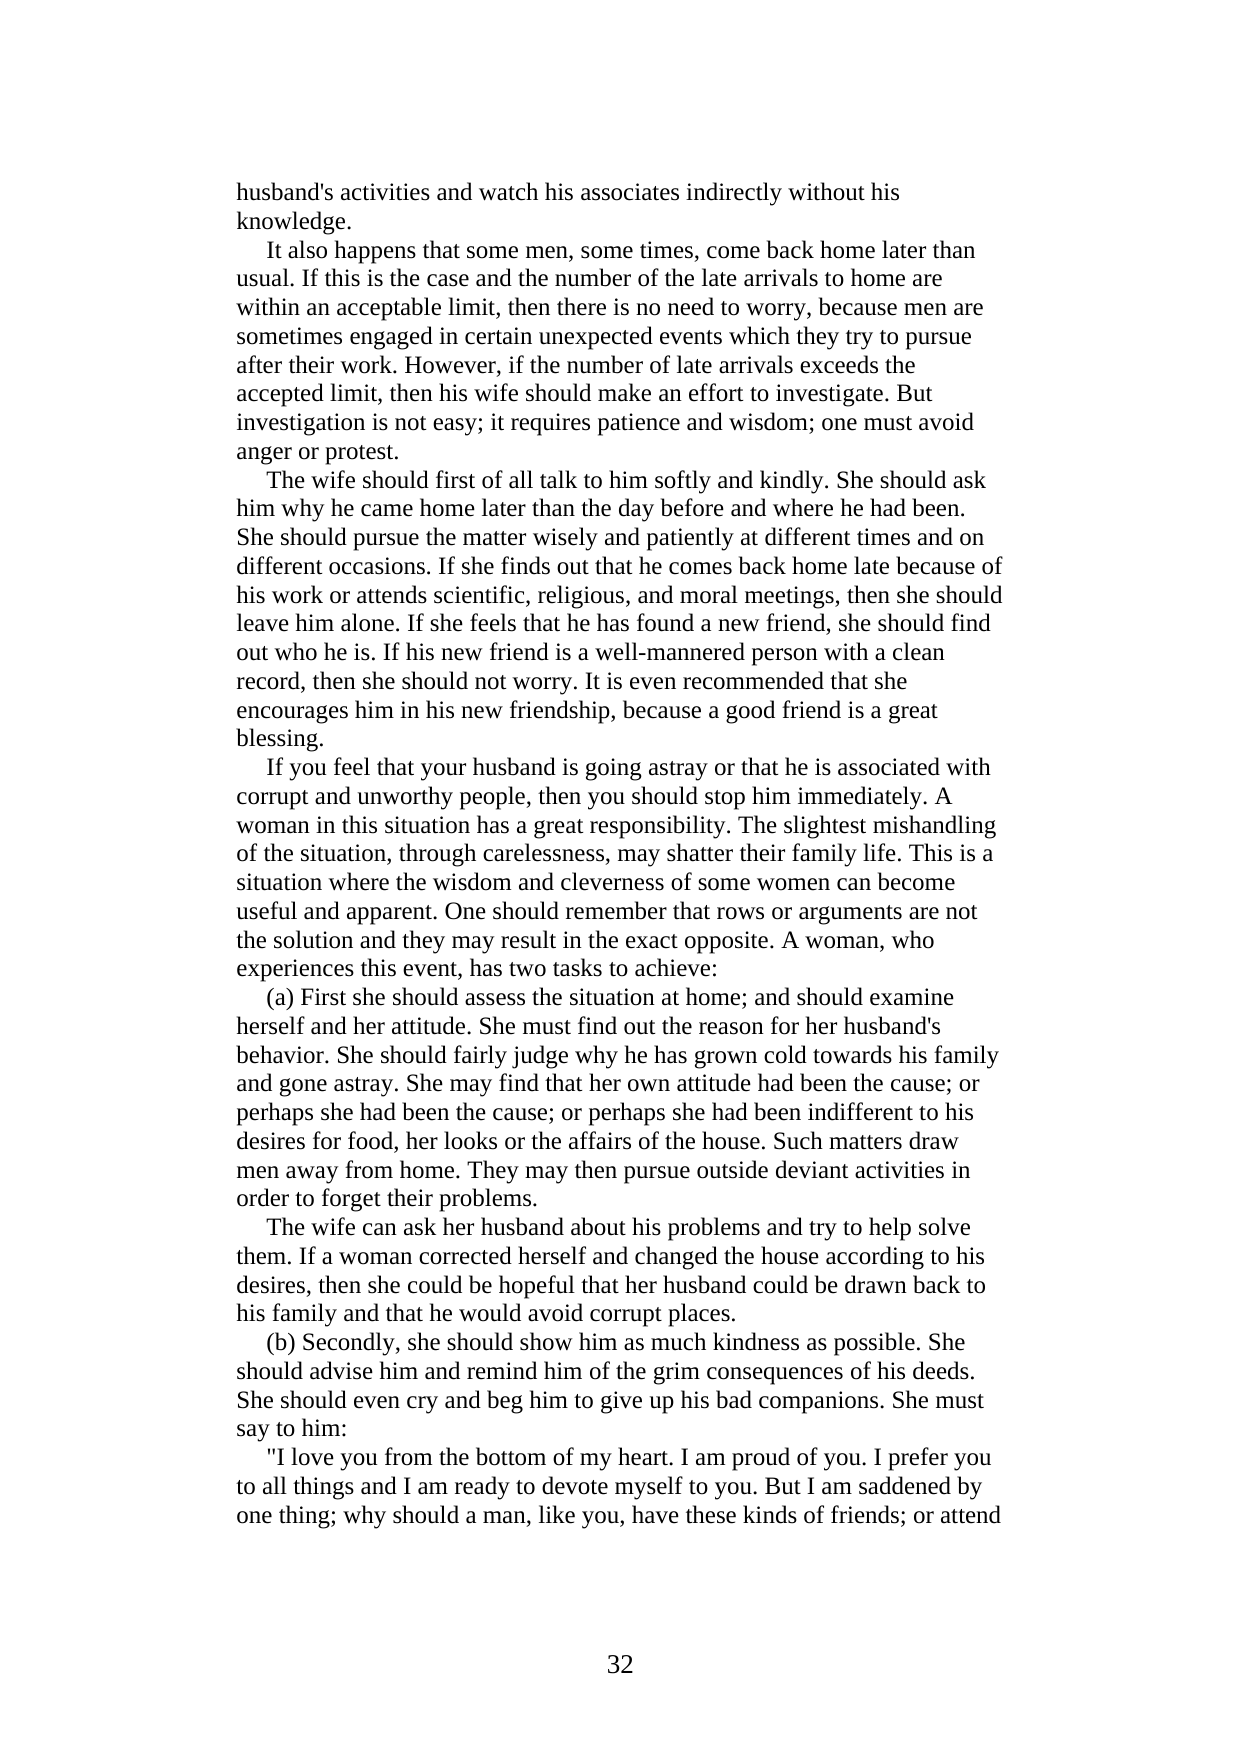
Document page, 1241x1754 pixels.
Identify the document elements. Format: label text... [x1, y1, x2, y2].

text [236, 177, 1004, 235]
text The wife should first of all talk to him softly and kindly. She should ask him why he came home later than the day before and where he had been. She should pursue the matter wisely and patiently at different times and on different occasions. If she finds out that he comes back home late because of his work or attends scientific, religious, and moral meetings, then she should leave him alone. If she feels that he has found a new friend, she should find out who he is. If his new friend is a well-mannered person with a clean record, then she should not worry. It is even recommended that she encourages him in his new friendship, because a good friend is a great blessing. [236, 465, 1004, 752]
text The wife can ask her husband about his problems and try to help solve them. If a woman corrected herself and changed the house according to his desires, then she could be hopeful that her husband could be drawn back to his family and that he would avoid corrupt places. [236, 1212, 1004, 1327]
text If you feel that your husband is going astray or that he is associated with corrupt and unworthy people, then you should stop him immediately. A woman in this situation has a great responsibility. The slightest mishandling of the situation, through carelessness, may shatter their family life. This is a situation where the wisdom and cleverness of some women can become useful and apparent. One should remember that rows or arguments are not the solution and they may result in the exact opposite. A woman, who experiences this event, has two tasks to achieve: [236, 752, 1004, 982]
text (b) Secondly, she should show him as much kindness as possible. She should advise him and remind him of the grim consequences of his deeds. She should even cry and beg him to give up his bad companions. She must say to him: [236, 1327, 1004, 1442]
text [236, 1442, 1004, 1528]
text (a) First she should assess the situation at home; and should examine herself and her attitude. She must find out the reason for her husband's behavior. She should fairly judge why he has grown cold towards his family and gone astray. She may find that her own attitude had been the cause; or perhaps she had been the cause; or perhaps she had been indifferent to his desires for food, her looks or the affairs of the house. Such matters draw men away from home. They may then pursue outside deviant activities in order to forget their problems. [236, 982, 1004, 1212]
text It also happens that some men, some times, come back home later than usual. If this is the case and the number of the late arrivals to home are within an acceptable limit, then there is no need to worry, because men are sometimes engaged in certain unexpected events which they try to pursue after their work. However, if the number of late arrivals exceeds the accepted limit, then his wife should make an effort to investigate. But investigation is not easy; it requires patience and wisdom; one must avoid anger or protest. [236, 235, 1004, 465]
